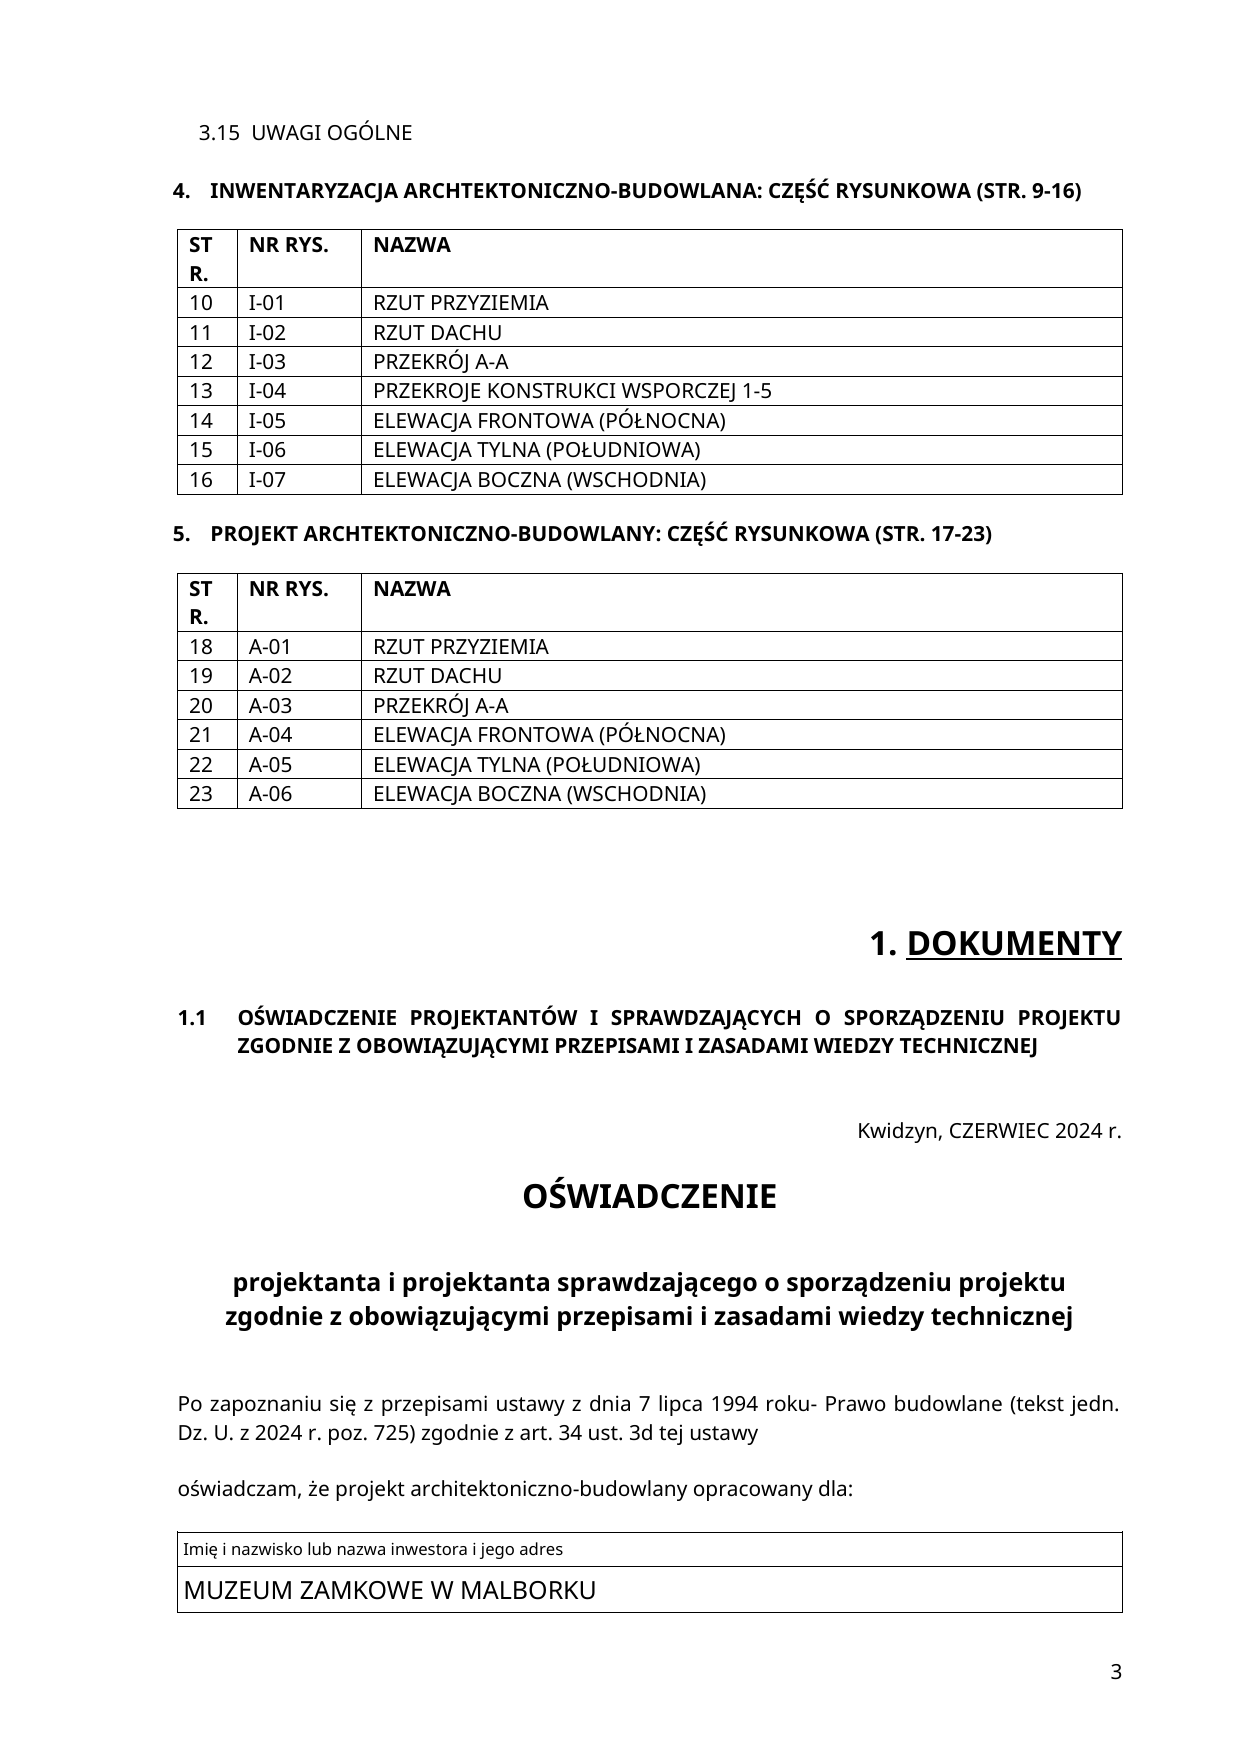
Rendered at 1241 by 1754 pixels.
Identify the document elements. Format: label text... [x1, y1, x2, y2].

table_header NAZWA [362, 574, 1122, 631]
table_cell RZUT PRZYZIEMIA [362, 288, 1122, 317]
table_cell I-05 [238, 406, 361, 434]
table_cell 16 [178, 465, 237, 493]
table_cell 18 [178, 632, 237, 660]
table_cell I-02 [238, 318, 361, 346]
table_header NR RYS. [238, 230, 361, 287]
table_header STR. [178, 574, 237, 631]
table_cell 23 [178, 779, 237, 808]
table_cell RZUT DACHU [362, 318, 1122, 346]
table_cell 22 [178, 750, 237, 778]
table_header NAZWA [362, 230, 1122, 287]
table_cell 21 [178, 720, 237, 749]
list UWAGI OGÓLNE [199, 118, 1122, 147]
table_cell A-03 [238, 691, 361, 719]
table_cell A-02 [238, 661, 361, 690]
table_cell 10 [178, 288, 237, 317]
table_cell ELEWACJA BOCZNA (WSCHODNIA) [362, 779, 1122, 808]
table_cell I-01 [238, 288, 361, 317]
text OŚWIADCZENIE [177, 1173, 1122, 1219]
text Kwidzyn, CZERWIEC 2024 r. [177, 1116, 1122, 1145]
table_cell A-06 [238, 779, 361, 808]
list PROJEKT ARCHTEKTONICZNO-BUDOWLANY: CZĘŚĆ RYSUNKOWA (STR. 17-23) [173, 519, 1122, 548]
table_cell A-01 [238, 632, 361, 660]
table_cell PRZEKRÓJ A-A [362, 691, 1122, 719]
table_cell 20 [178, 691, 237, 719]
table_cell ELEWACJA BOCZNA (WSCHODNIA) [362, 465, 1122, 493]
table_cell ELEWACJA TYLNA (POŁUDNIOWA) [362, 750, 1122, 778]
table_cell 15 [178, 436, 237, 464]
subtitle OŚWIADCZENIE PROJEKTANTÓW I SPRAWDZAJĄCYCH O SPORZĄDZENIU PROJEKTU ZGODNIE Z OBOWIĄZUJĄCYMI PRZEPISAMI I ZASADAMI WIEDZY TECHNICZNEJ [177, 1003, 1122, 1059]
table_cell 19 [178, 661, 237, 690]
table_cell PRZEKRÓJ A-A [362, 347, 1122, 376]
table_cell A-05 [238, 750, 361, 778]
table_cell 14 [178, 406, 237, 434]
text oświadczam, że projekt architektoniczno-budowlany opracowany dla: [177, 1474, 1122, 1503]
table_cell I-03 [238, 347, 361, 376]
table_cell RZUT DACHU [362, 661, 1122, 690]
text Po zapoznaniu się z przepisami ustawy z dnia 7 lipca 1994 roku- Prawo budowlane (tekst jedn. Dz. U. z 2024 r. poz. 725) zgodnie z art. 34 ust. 3d tej ustawy [177, 1389, 1122, 1446]
table_cell ELEWACJA TYLNA (POŁUDNIOWA) [362, 436, 1122, 464]
table_cell I-06 [238, 436, 361, 464]
table_cell 13 [178, 377, 237, 405]
table_cell I-04 [238, 377, 361, 405]
table_header STR. [178, 230, 237, 287]
text projektanta i projektanta sprawdzającego o sporządzeniu projektu [177, 1264, 1122, 1298]
table_cell RZUT PRZYZIEMIA [362, 632, 1122, 660]
table_cell 12 [178, 347, 237, 376]
table_header NR RYS. [238, 574, 361, 631]
text zgodnie z obowiązującymi przepisami i zasadami wiedzy technicznej [177, 1298, 1122, 1332]
subtitle DOKUMENTY [177, 920, 1122, 965]
list INWENTARYZACJA ARCHTEKTONICZNO-BUDOWLANA: CZĘŚĆ RYSUNKOWA (STR. 9-16) [173, 176, 1122, 204]
table_header Imię i nazwisko lub nazwa inwestora i jego adres [178, 1533, 1122, 1566]
table_cell PRZEKROJE KONSTRUKCI WSPORCZEJ 1-5 [362, 377, 1122, 405]
table_cell I-07 [238, 465, 361, 493]
table_cell 11 [178, 318, 237, 346]
table_cell ELEWACJA FRONTOWA (PÓŁNOCNA) [362, 720, 1122, 749]
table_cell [178, 1567, 1122, 1612]
table_cell ELEWACJA FRONTOWA (PÓŁNOCNA) [362, 406, 1122, 434]
table_cell A-04 [238, 720, 361, 749]
